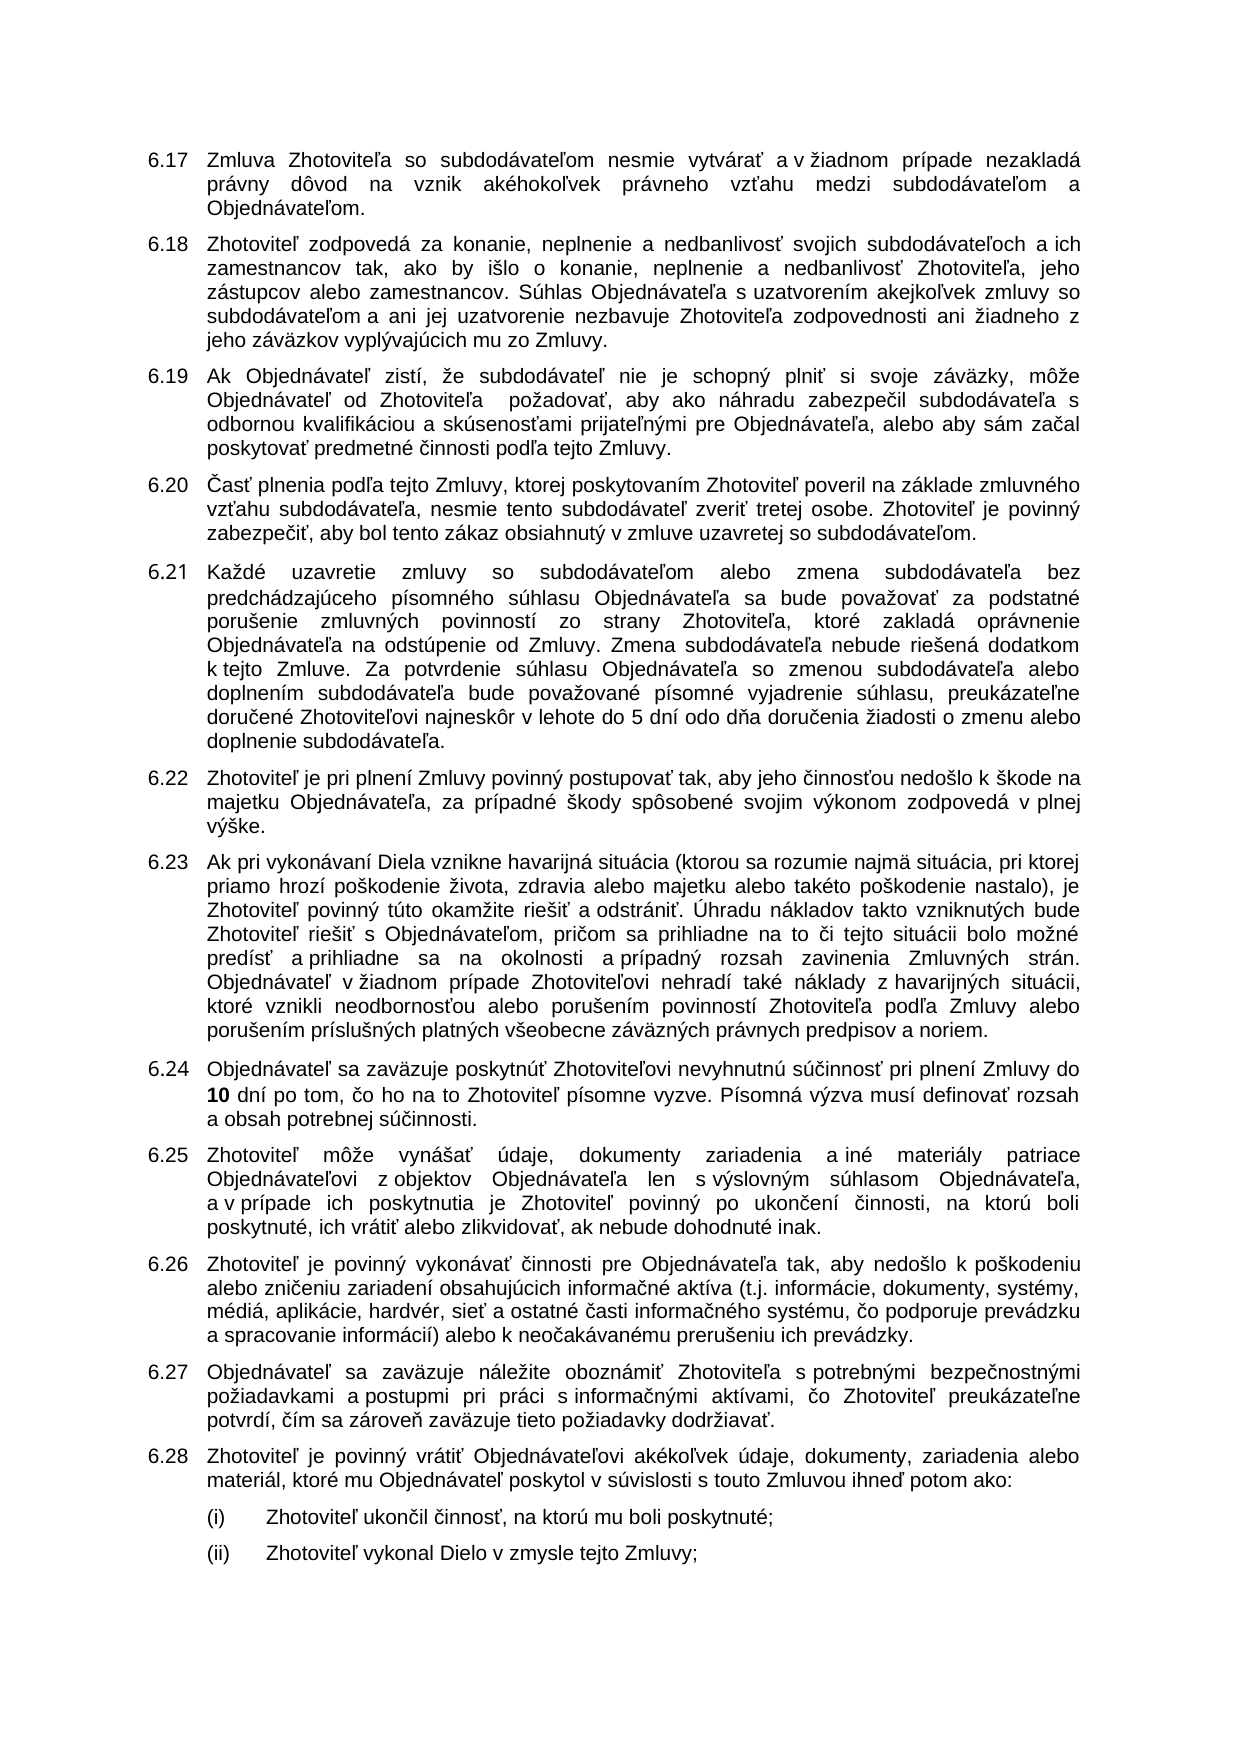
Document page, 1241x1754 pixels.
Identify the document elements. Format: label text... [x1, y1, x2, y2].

list Objednávateľ sa zaväzuje náležite oboznámiť Zhotoviteľa s potrebnými bezpečnostnými požiadavkami a postupmi pri práci s informačnými aktívami, čo Zhotoviteľ preukázateľne potvrdí, čím sa zároveň zaväzuje tieto požiadavky dodržiavať. [148, 1360, 1081, 1432]
list Zhotoviteľ môže vynášať údaje, dokumenty zariadenia a iné materiály patriace Objednávateľovi z objektov Objednávateľa len s výslovným súhlasom Objednávateľa, a v prípade ich poskytnutia je Zhotoviteľ povinný po ukončení činnosti, na ktorú boli poskytnuté, ich vrátiť alebo zlikvidovať, ak nebude dohodnuté inak. [148, 1143, 1081, 1239]
list Zhotoviteľ zodpovedá za konanie, neplnenie a nedbanlivosť svojich subdodávateľoch a ich zamestnancov tak, ako by išlo o konanie, neplnenie a nedbanlivosť Zhotoviteľa, jeho zástupcov alebo zamestnancov. Súhlas Objednávateľa s uzatvorením akejkoľvek zmluvy so subdodávateľom a ani jej uzatvorenie nezbavuje Zhotoviteľa zodpovednosti ani žiadneho z jeho záväzkov vyplývajúcich mu zo Zmluvy. [148, 232, 1081, 352]
list Každé uzavretie zmluvy so subdodávateľom alebo zmena subdodávateľa bez predchádzajúceho písomného súhlasu Objednávateľa sa bude považovať za podstatné porušenie zmluvných povinností zo strany Zhotoviteľa, ktoré zakladá oprávnenie Objednávateľa na odstúpenie od Zmluvy. Zmena subdodávateľa nebude riešená dodatkom k tejto Zmluve. Za potvrdenie súhlasu Objednávateľa so zmenou subdodávateľa alebo doplnením subdodávateľa bude považované písomné vyjadrenie súhlasu, preukázateľne doručené Zhotoviteľovi najneskôr v lehote do 5 dní odo dňa doručenia žiadosti o zmenu alebo doplnenie subdodávateľa. [148, 557, 1081, 753]
list Zmluva Zhotoviteľa so subdodávateľom nesmie vytvárať a v žiadnom prípade nezakladá právny dôvod na vznik akéhokoľvek právneho vzťahu medzi subdodávateľom a Objednávateľom. [148, 148, 1081, 219]
list Ak pri vykonávaní Diela vznikne havarijná situácia (ktorou sa rozumie najmä situácia, pri ktorej priamo hrozí poškodenie života, zdravia alebo majetku alebo takéto poškodenie nastalo), je Zhotoviteľ povinný túto okamžite riešiť a odstrániť. Úhradu nákladov takto vzniknutých bude Zhotoviteľ riešiť s Objednávateľom, pričom sa prihliadne na to či tejto situácii bolo možné predísť a prihliadne sa na okolnosti a prípadný rozsah zavinenia Zmluvných strán. Objednávateľ v žiadnom prípade Zhotoviteľovi nehradí také náklady z havarijných situácii, ktoré vznikli neodbornosťou alebo porušením povinností Zhotoviteľa podľa Zmluvy alebo porušením príslušných platných všeobecne záväzných právnych predpisov a noriem. [148, 850, 1081, 1042]
list Objednávateľ sa zaväzuje poskytnúť Zhotoviteľovi nevyhnutnú súčinnosť pri plnení Zmluvy do 10 dní po tom, čo ho na to Zhotoviteľ písomne vyzve. Písomná výzva musí definovať rozsah a obsah potrebnej súčinnosti. [148, 1054, 1081, 1131]
list Zhotoviteľ je pri plnení Zmluvy povinný postupovať tak, aby jeho činnosťou nedošlo k škode na majetku Objednávateľa, za prípadné škody spôsobené svojim výkonom zodpovedá v plnej výške. [148, 766, 1081, 837]
list Časť plnenia podľa tejto Zmluvy, ktorej poskytovaním Zhotoviteľ poveril na základe zmluvného vzťahu subdodávateľa, nesmie tento subdodávateľ zveriť tretej osobe. Zhotoviteľ je povinný zabezpečiť, aby bol tento zákaz obsiahnutý v zmluve uzavretej so subdodávateľom. [148, 473, 1081, 544]
list Ak Objednávateľ zistí, že subdodávateľ nie je schopný plniť si svoje záväzky, môže Objednávateľ od Zhotoviteľa požadovať, aby ako náhradu zabezpečil subdodávateľa s odbornou kvalifikáciou a skúsenosťami prijateľnými pre Objednávateľa, alebo aby sám začal poskytovať predmetné činnosti podľa tejto Zmluvy. [148, 364, 1081, 460]
list Zhotoviteľ je povinný vykonávať činnosti pre Objednávateľa tak, aby nedošlo k poškodeniu alebo zničeniu zariadení obsahujúcich informačné aktíva (t.j. informácie, dokumenty, systémy, médiá, aplikácie, hardvér, sieť a ostatné časti informačného systému, čo podporuje prevádzku a spracovanie informácií) alebo k neočakávanému prerušeniu ich prevádzky. [148, 1251, 1081, 1347]
list Zhotoviteľ je povinný vrátiť Objednávateľovi akékoľvek údaje, dokumenty, zariadenia alebo materiál, ktoré mu Objednávateľ poskytol v súvislosti s touto Zmluvou ihneď potom ako: [148, 1444, 1081, 1492]
list Zhotoviteľ vykonal Dielo v zmysle tejto Zmluvy; [207, 1541, 1081, 1565]
list Zhotoviteľ ukončil činnosť, na ktorú mu boli poskytnuté; [207, 1504, 1081, 1528]
